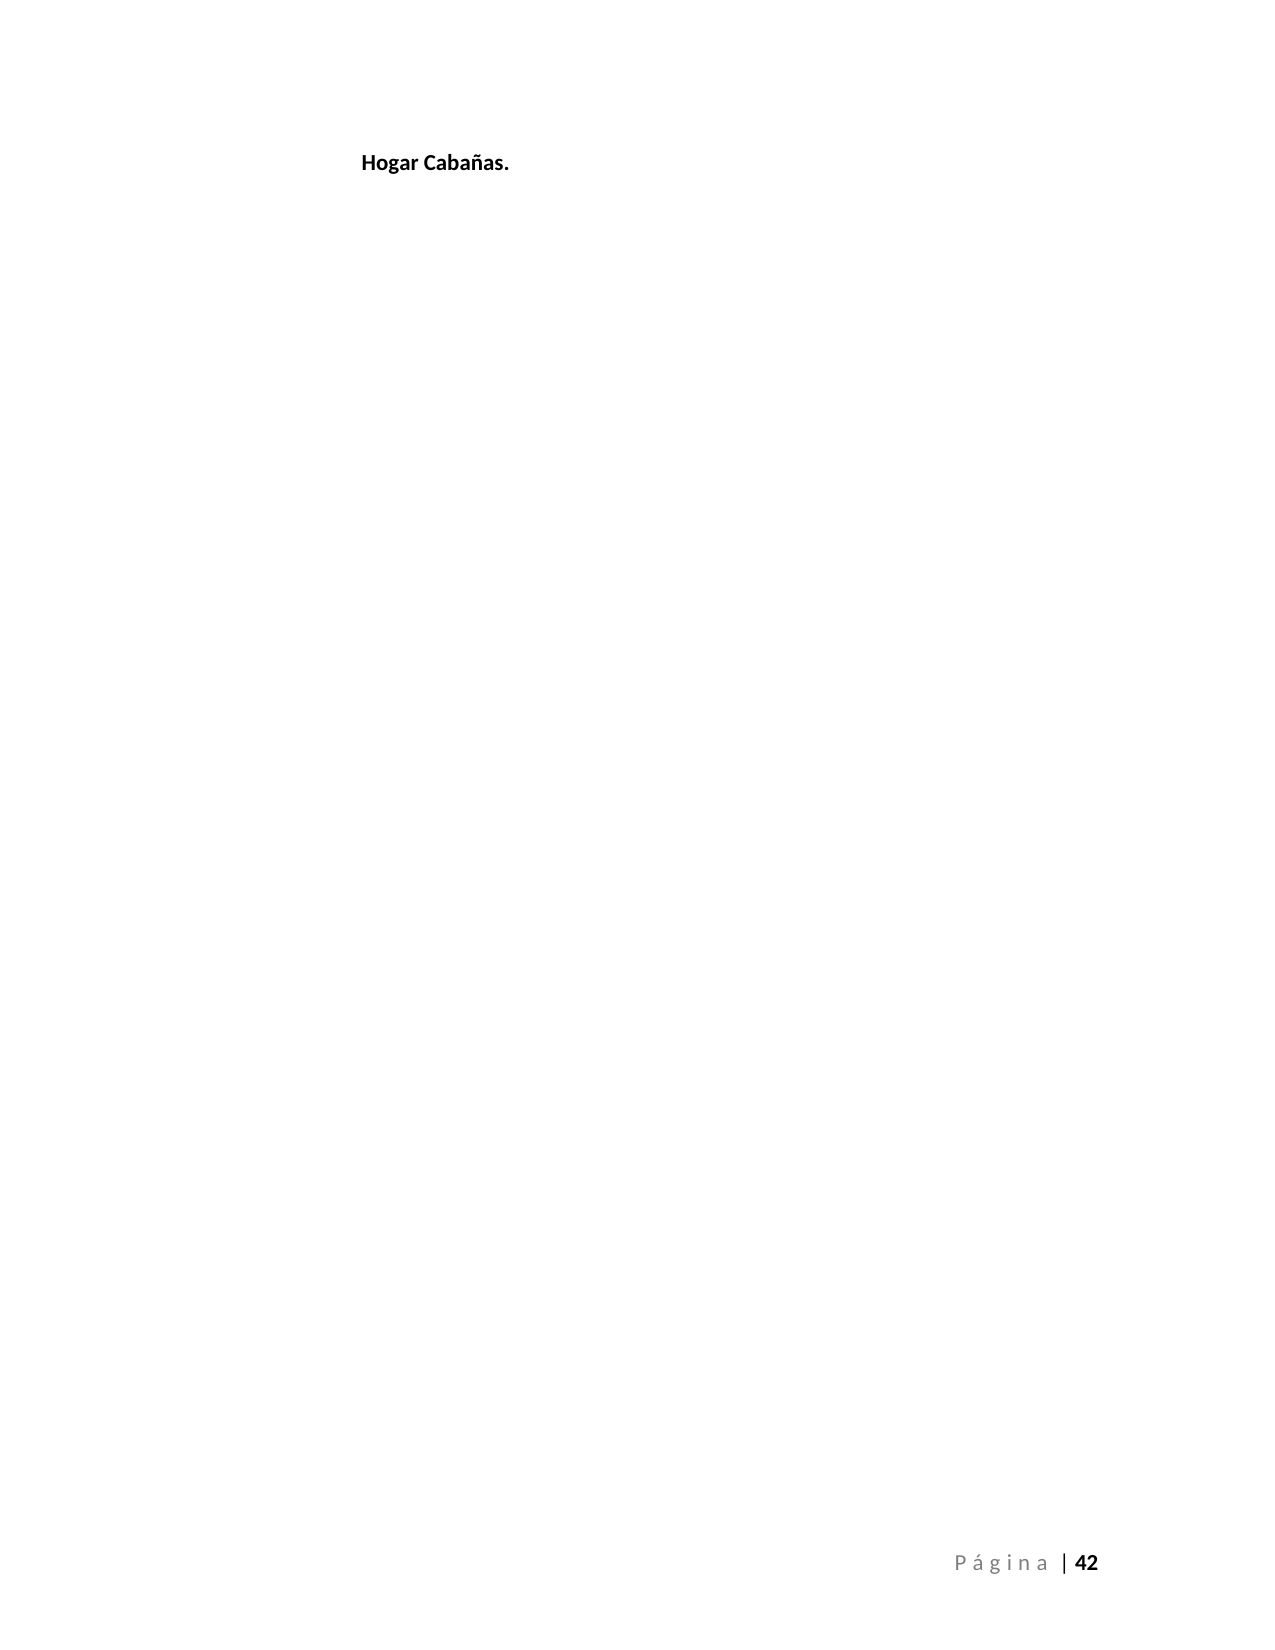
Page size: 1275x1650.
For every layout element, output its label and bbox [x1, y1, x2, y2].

table_cell [163, 148, 1071, 419]
